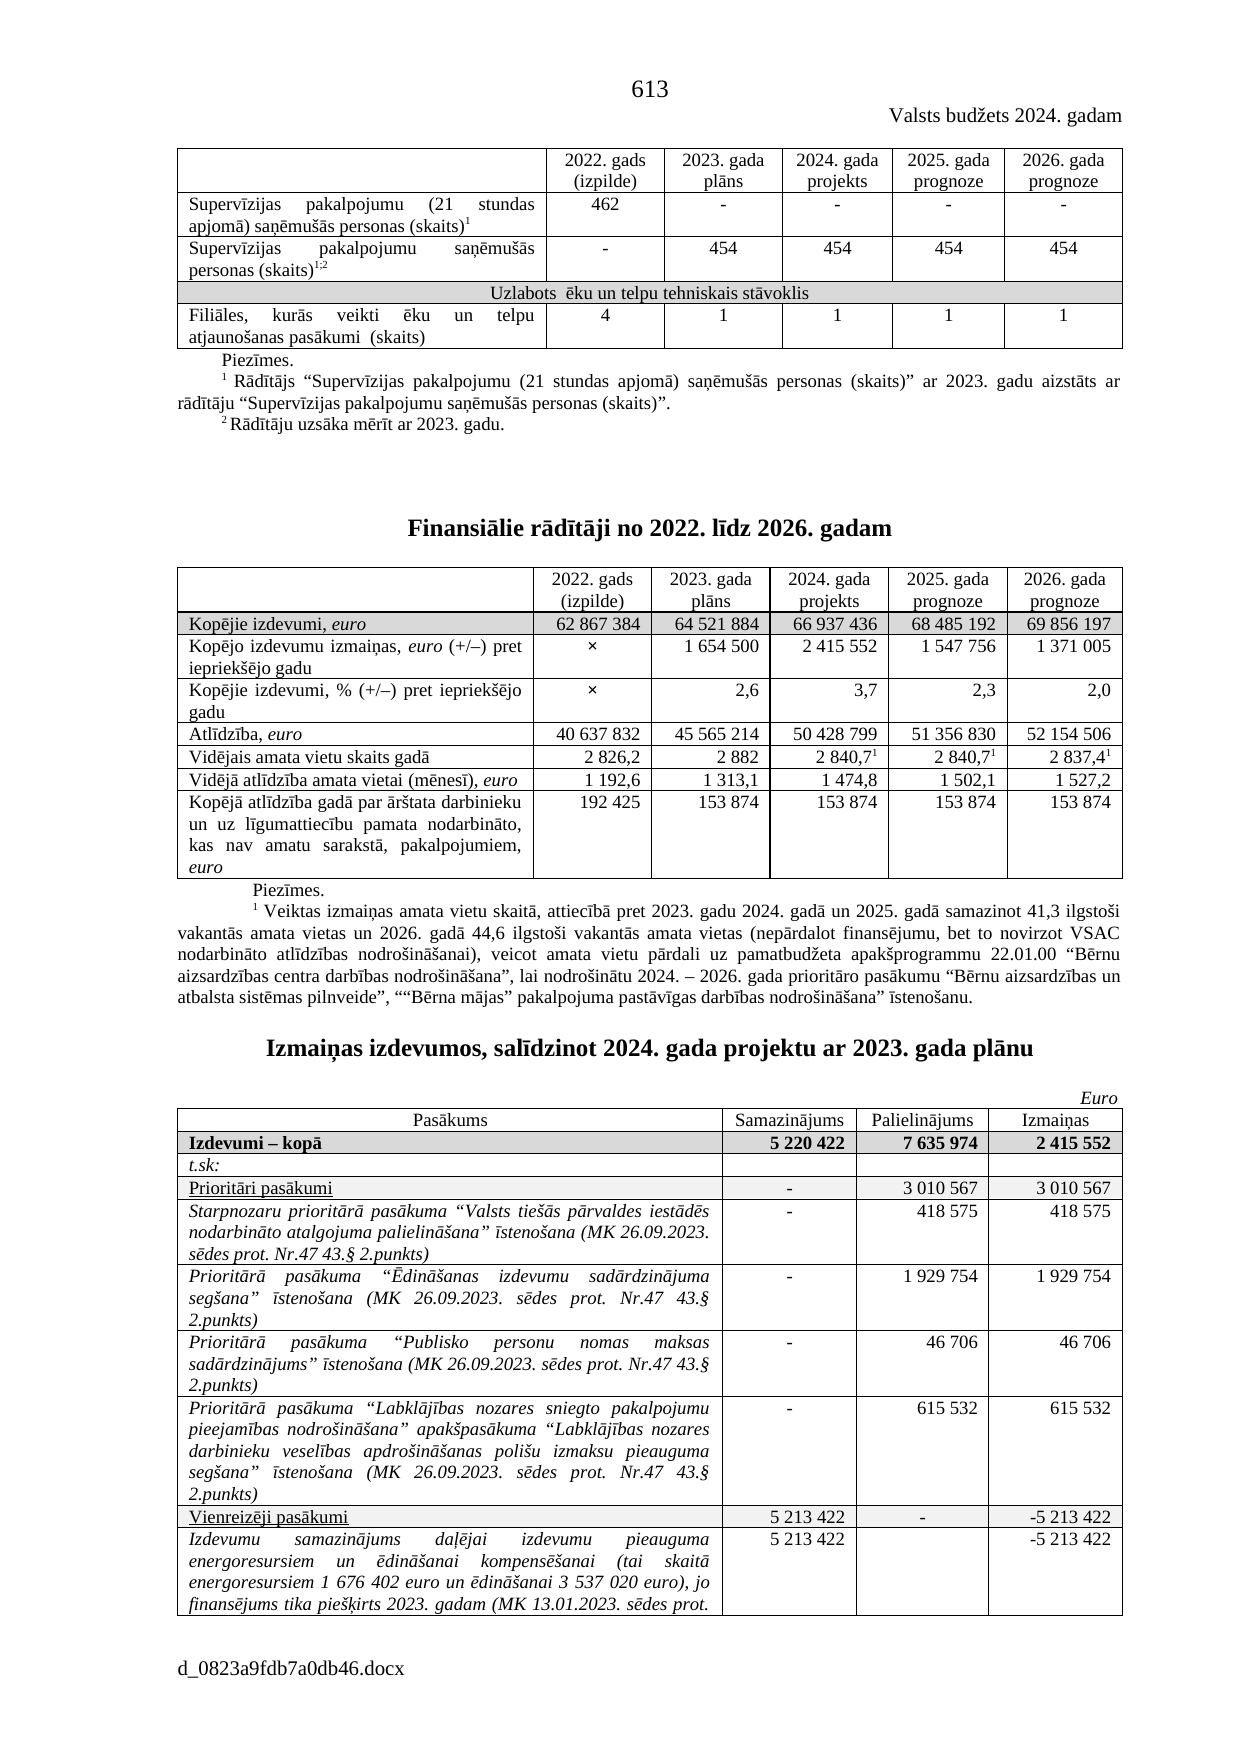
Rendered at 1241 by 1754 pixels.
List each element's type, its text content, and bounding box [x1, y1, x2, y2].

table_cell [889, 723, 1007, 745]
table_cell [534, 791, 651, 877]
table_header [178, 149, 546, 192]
text 1 Rādītājs “Supervīzijas pakalpojumu (21 stundas apjomā) saņēmušās personas (skaits)” ar 2023. gadu aizstāts ar rādītāju “Supervīzijas pakalpojumu saņēmušās personas (skaits)”. [177, 370, 1122, 413]
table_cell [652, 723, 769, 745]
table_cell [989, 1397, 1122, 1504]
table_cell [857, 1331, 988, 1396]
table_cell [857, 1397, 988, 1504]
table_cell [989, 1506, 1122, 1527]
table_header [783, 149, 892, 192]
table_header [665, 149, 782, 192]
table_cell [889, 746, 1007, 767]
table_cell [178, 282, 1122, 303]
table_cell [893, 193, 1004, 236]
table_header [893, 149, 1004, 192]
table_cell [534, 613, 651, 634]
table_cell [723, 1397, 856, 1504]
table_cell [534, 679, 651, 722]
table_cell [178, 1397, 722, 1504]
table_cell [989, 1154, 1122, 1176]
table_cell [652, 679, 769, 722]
text Piezīmes. [177, 349, 1122, 370]
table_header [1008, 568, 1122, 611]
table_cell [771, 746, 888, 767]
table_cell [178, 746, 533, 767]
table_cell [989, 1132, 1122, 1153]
text Euro [1002, 1087, 1122, 1108]
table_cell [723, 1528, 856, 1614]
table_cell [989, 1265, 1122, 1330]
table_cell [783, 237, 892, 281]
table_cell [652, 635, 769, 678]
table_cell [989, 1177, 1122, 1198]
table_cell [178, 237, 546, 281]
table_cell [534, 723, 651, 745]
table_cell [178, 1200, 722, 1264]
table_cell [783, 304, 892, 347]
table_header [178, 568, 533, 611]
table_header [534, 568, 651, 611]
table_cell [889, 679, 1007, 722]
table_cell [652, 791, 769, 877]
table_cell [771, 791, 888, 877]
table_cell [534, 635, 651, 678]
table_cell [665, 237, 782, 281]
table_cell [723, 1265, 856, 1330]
text Piezīmes. [177, 879, 1122, 900]
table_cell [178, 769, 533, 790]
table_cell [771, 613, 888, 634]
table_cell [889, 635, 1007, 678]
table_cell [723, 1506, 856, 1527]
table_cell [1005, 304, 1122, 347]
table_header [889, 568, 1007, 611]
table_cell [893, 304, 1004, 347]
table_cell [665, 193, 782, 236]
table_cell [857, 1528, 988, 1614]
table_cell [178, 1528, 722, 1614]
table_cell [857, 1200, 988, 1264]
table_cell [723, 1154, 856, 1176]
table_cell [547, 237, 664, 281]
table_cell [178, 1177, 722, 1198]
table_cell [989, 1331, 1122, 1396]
text 2 Rādītāju uzsāka mērīt ar 2023. gadu. [177, 413, 1122, 435]
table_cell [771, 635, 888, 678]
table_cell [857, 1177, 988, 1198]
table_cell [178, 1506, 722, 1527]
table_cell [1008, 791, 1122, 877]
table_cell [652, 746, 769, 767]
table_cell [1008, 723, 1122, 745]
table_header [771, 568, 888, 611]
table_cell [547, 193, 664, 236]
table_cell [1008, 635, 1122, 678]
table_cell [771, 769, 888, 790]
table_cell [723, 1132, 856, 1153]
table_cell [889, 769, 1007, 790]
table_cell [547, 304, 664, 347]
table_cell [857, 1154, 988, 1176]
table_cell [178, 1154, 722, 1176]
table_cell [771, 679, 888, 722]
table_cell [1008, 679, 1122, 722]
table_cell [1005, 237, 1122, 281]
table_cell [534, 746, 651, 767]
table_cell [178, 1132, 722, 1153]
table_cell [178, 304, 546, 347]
text Finansiālie rādītāji no 2022. līdz 2026. gadam [177, 513, 1122, 542]
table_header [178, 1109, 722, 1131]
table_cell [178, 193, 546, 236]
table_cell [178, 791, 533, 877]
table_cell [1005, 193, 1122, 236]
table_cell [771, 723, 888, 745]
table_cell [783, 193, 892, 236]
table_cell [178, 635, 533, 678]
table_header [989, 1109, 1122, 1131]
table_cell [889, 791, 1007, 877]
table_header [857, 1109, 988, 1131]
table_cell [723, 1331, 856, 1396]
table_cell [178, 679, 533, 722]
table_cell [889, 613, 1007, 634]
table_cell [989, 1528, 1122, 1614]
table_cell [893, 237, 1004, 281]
text 1 Veiktas izmaiņas amata vietu skaitā, attiecībā pret 2023. gadu 2024. gadā un 2025. gadā samazinot 41,3 ilgstoši vakantās amata vietas un 2026. gadā 44,6 ilgstoši vakantās amata vietas (nepārdalot finansējumu, bet to novirzot VSAC nodarbināto atlīdzības nodrošināšanai), veicot amata vietu pārdali uz pamatbudžeta apakšprogrammu 22.01.00 “Bērnu aizsardzības centra darbības nodrošināšana”, lai nodrošinātu 2024. – 2026. gada prioritāro pasākumu “Bērnu aizsardzības un atbalsta sistēmas pilnveide”, ““Bērna mājas” pakalpojuma pastāvīgas darbības nodrošināšana” īstenošanu. [177, 900, 1122, 1008]
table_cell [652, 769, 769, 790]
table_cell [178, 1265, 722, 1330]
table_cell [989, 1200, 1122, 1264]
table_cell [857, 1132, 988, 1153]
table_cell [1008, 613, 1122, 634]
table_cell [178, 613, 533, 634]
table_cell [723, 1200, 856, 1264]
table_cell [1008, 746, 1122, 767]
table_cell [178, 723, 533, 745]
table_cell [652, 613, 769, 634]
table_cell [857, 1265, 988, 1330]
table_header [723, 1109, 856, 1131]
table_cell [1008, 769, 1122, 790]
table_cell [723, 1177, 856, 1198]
text Izmaiņas izdevumos, salīdzinot 2024. gada projektu ar 2023. gada plānu [177, 1033, 1122, 1062]
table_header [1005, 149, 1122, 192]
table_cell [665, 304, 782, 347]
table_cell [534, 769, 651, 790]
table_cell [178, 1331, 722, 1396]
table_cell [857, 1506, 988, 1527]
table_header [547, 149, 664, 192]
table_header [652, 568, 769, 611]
